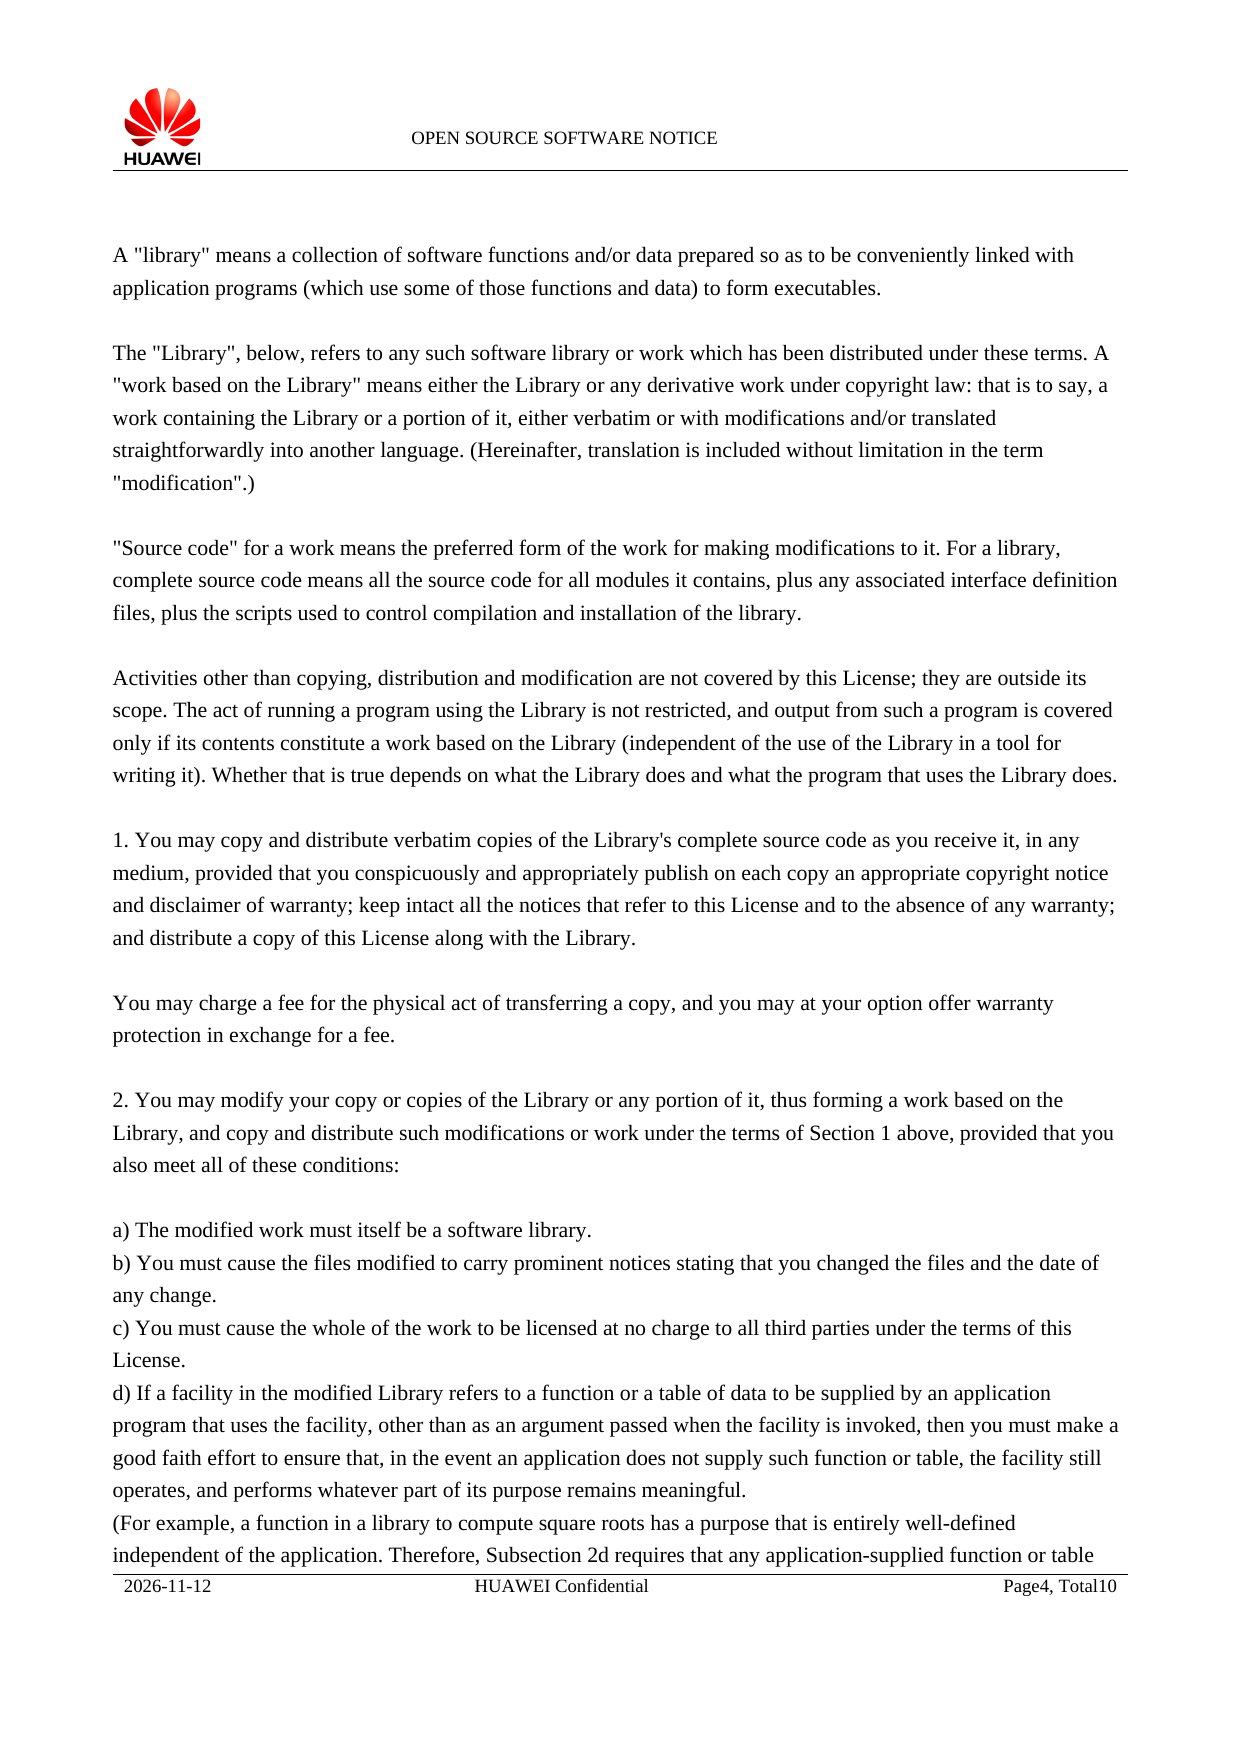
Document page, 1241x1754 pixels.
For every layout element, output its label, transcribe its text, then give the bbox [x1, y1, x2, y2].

picture [124, 88, 201, 165]
